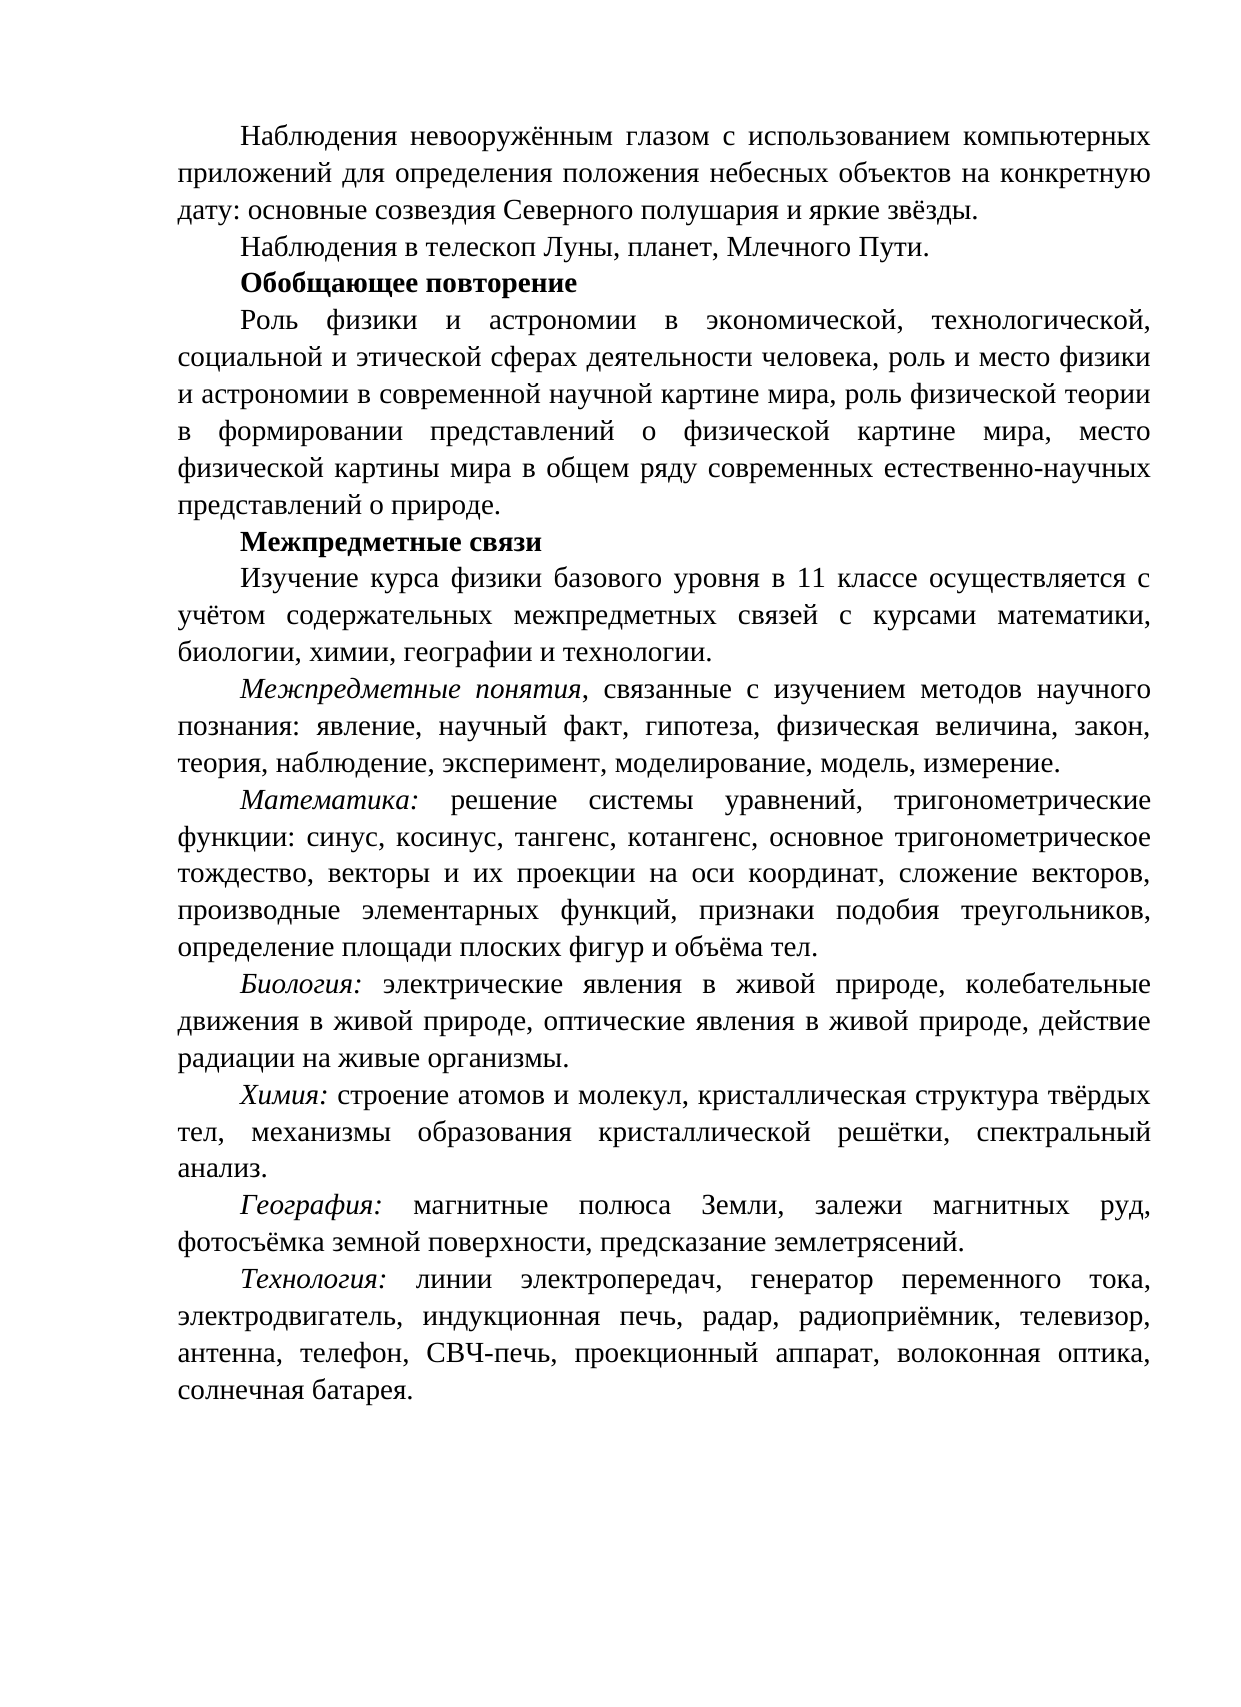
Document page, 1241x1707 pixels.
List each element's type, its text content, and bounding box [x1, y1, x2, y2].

text Межпредметные понятия, связанные с изучением методов научного познания: явление, научный факт, гипотеза, физическая величина, закон, теория, наблюдение, эксперимент, моделирование, модель, измерение. [177, 671, 1152, 778]
text Обобщающее повторение [177, 266, 1152, 299]
text Биология: электрические явления в живой природе, колебательные движения в живой природе, оптические явления в живой природе, действие радиации на живые организмы. [177, 966, 1152, 1073]
text География: магнитные полюса Земли, залежи магнитных руд, фотосъёмка земной поверхности, предсказание землетрясений. [177, 1187, 1152, 1258]
text Математика: решение системы уравнений, тригонометрические функции: синус, косинус, тангенс, котангенс, основное тригонометрическое тождество, векторы и их проекции на оси координат, сложение векторов, производные элементарных функций, признаки подобия треугольников, определение площади плоских фигур и объёма тел. [177, 782, 1152, 963]
text Наблюдения в телескоп Луны, планет, Млечного Пути. [177, 229, 1152, 262]
text Технология: линии электропередач, генератор переменного тока, электродвигатель, индукционная печь, радар, радиоприёмник, телевизор, антенна, телефон, СВЧ-печь, проекционный аппарат, волоконная оптика, солнечная батарея. [177, 1261, 1152, 1405]
text Наблюдения невооружённым глазом с использованием компьютерных приложений для определения положения небесных объектов на конкретную дату: основные созвездия Северного полушария и яркие звёзды. [177, 118, 1152, 225]
text Изучение курса физики базового уровня в 11 классе осуществляется с учётом содержательных межпредметных связей с курсами математики, биологии, химии, географии и технологии. [177, 561, 1152, 668]
text Роль физики и астрономии в экономической, технологической, социальной и этической сферах деятельности человека, роль и место физики и астрономии в современной научной картине мира, роль физической теории в формировании представлений о физической картине мира, место физической картины мира в общем ряду современных естественно-научных представлений о природе. [177, 302, 1152, 520]
text Межпредметные связи [177, 524, 1152, 557]
text Химия: строение атомов и молекул, кристаллическая структура твёрдых тел, механизмы образования кристаллической решётки, спектральный анализ. [177, 1077, 1152, 1184]
